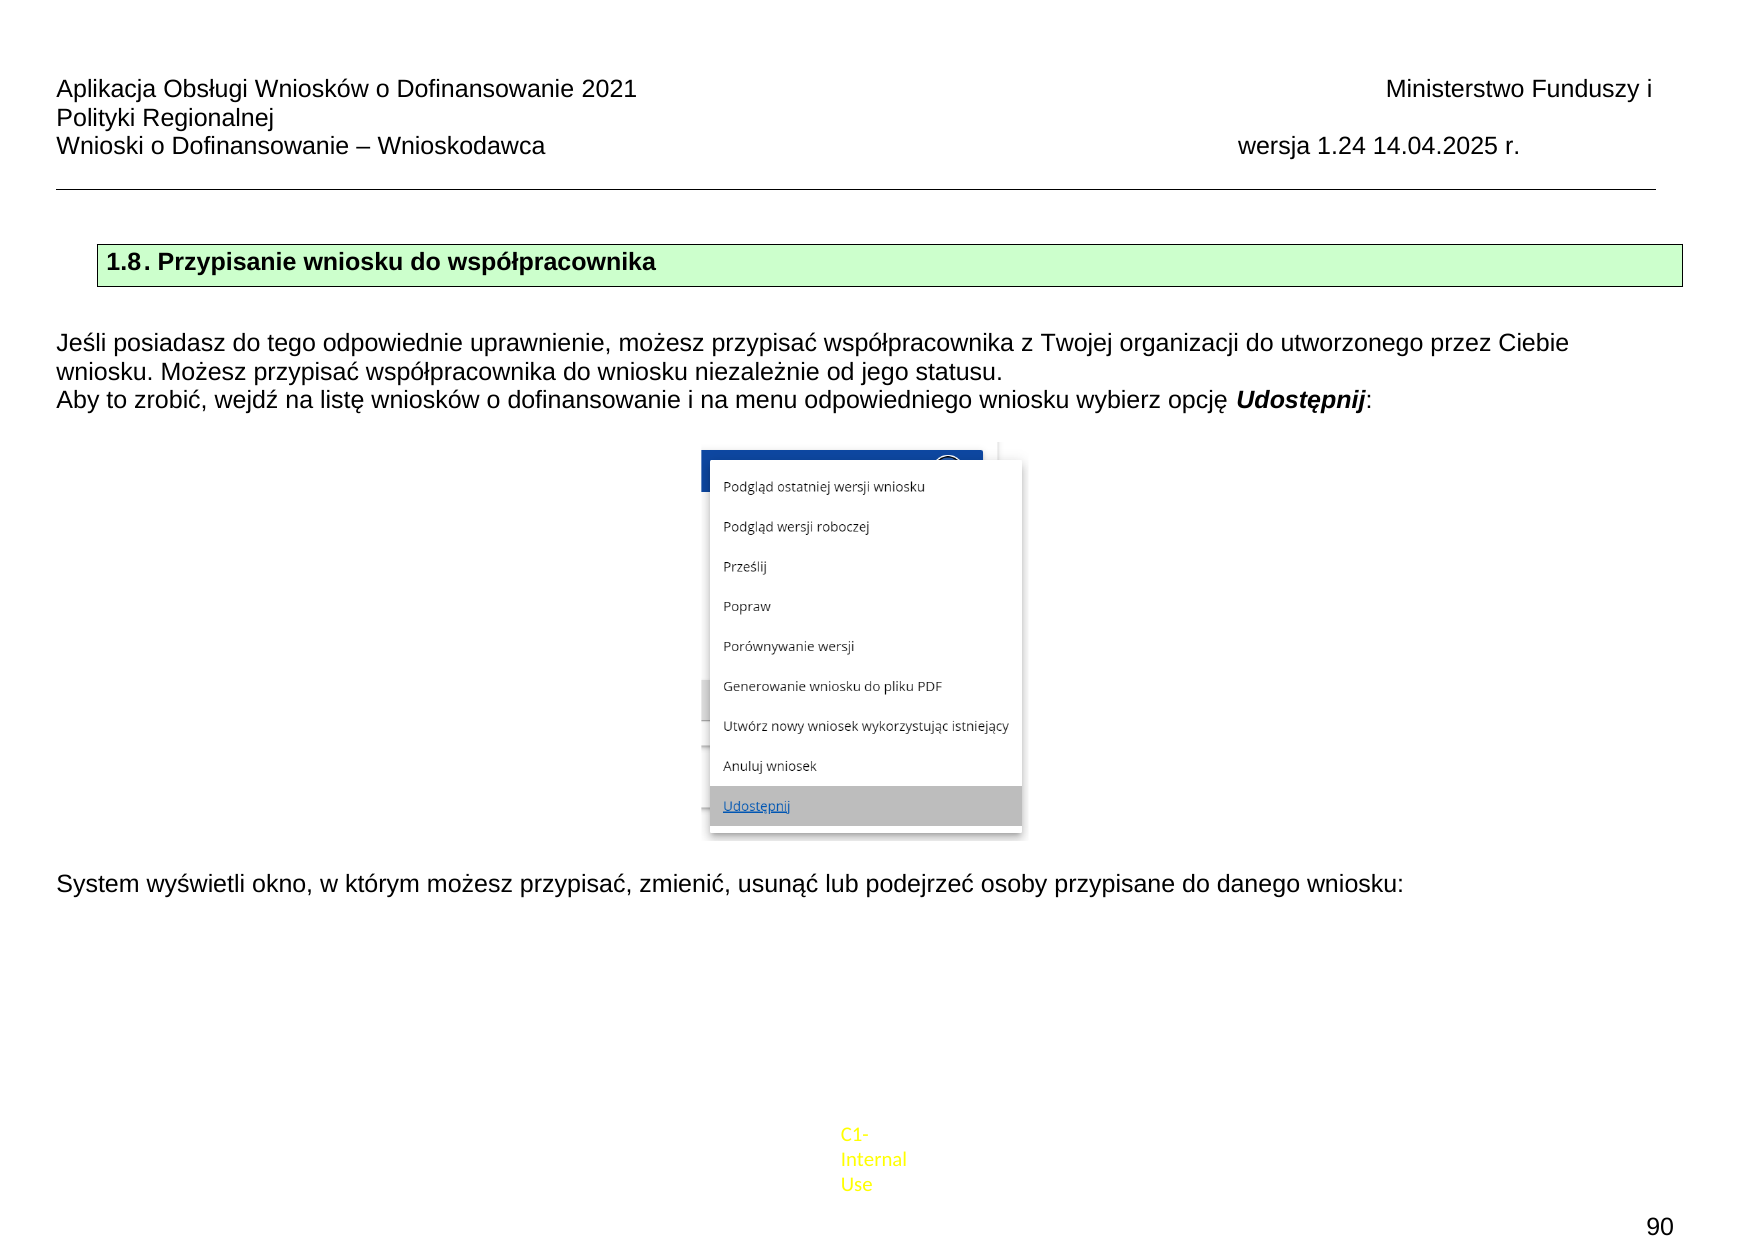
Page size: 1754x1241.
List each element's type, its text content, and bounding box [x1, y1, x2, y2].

picture [701, 442, 1029, 841]
subtitle . Przypisanie wniosku do współpracownika [98, 245, 1682, 286]
text Jeśli posiadasz do tego odpowiednie uprawnienie, możesz przypisać współpracownika z Twojej organizacji do utworzonego przez Ciebie wniosku. Możesz przypisać współpracownika do wniosku niezależnie od jego statusu. [56, 328, 1674, 385]
text Aby to zrobić, wejdź na listę wniosków o dofinansowanie i na menu odpowiedniego wniosku wybierz opcję Udostępnij: [56, 385, 1674, 414]
text System wyświetli okno, w którym możesz przypisać, zmienić, usunąć lub podejrzeć osoby przypisane do danego wniosku: [56, 869, 1674, 898]
